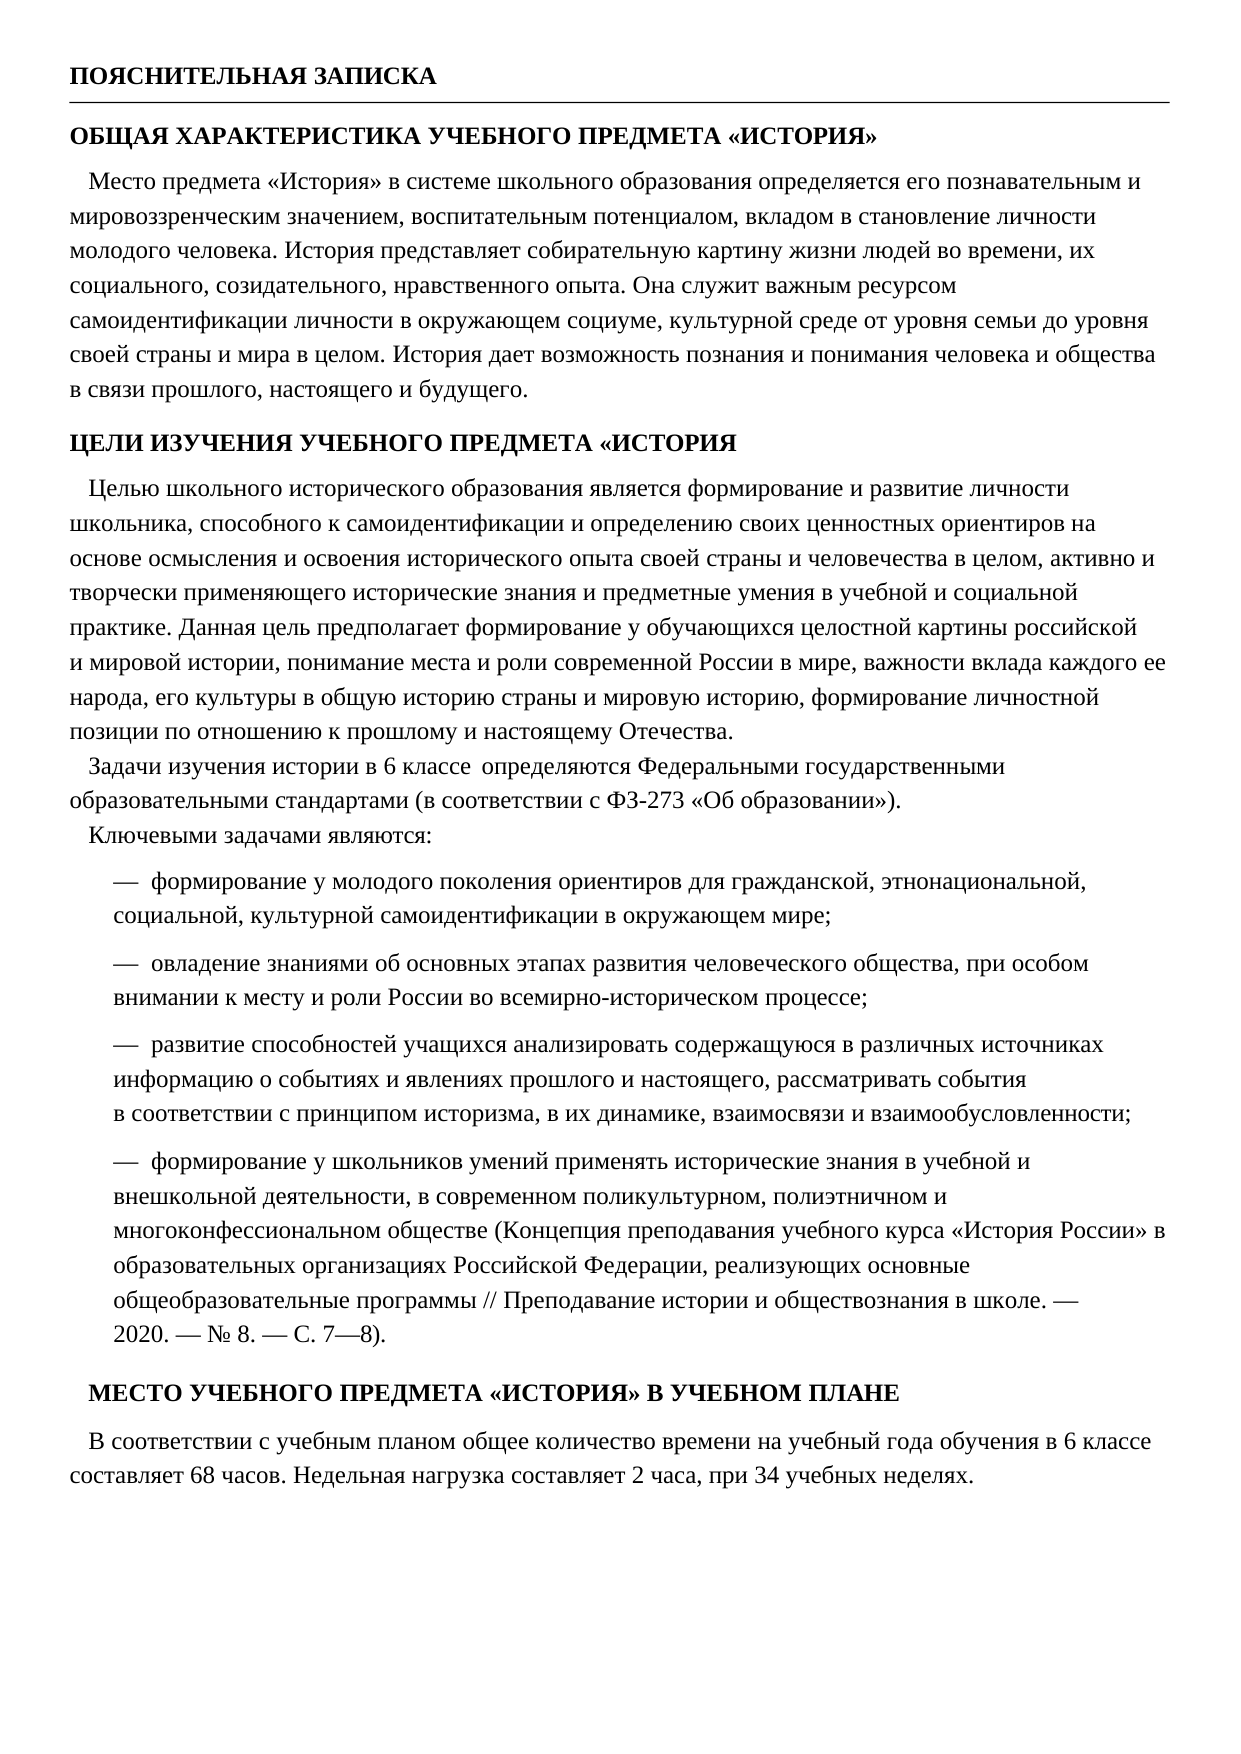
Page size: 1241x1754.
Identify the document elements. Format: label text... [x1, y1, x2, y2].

list развитие способностей учащихся анализировать содержащуюся в различных источниках информацию о событиях и явлениях прошлого и настоящего, рассматривать события [113, 1029, 1104, 1093]
list формирование у молодого поколения ориентиров для гражданской, этнонациональной, социальной, культурной самоидентификации в окружающем мире; [113, 866, 1087, 929]
subtitle ЦЕЛИ ИЗУЧЕНИЯ УЧЕБНОГО ПРЕДМЕТА «ИСТОРИЯ [69, 428, 1184, 457]
text Ключевыми задачами являются: [88, 820, 1184, 849]
list формирование у школьников умений применять исторические знания в учебной и внешкольной деятельности, в современном поликультурном, полиэтничном и многоконфессиональном обществе (Концепция преподавания учебного курса «История России» в образовательных организациях Российской Федерации, реализующих основные общеобразовательные программы // Преподавание истории и обществознания в школе. — [113, 1146, 1166, 1314]
text Место предмета «История» в системе школьного образования определяется его познавательным и мировоззренческим значением, воспитательным потенциалом, вкладом в становление личности молодого человека. История представляет собирательную картину жизни людей во времени, их социального, созидательного, нравственного опыта. Она служит важным ресурсом самоидентификации личности в окружающем социуме, культурной среде от уровня семьи до уровня своей страны и мира в целом. История дает возможность познания и понимания человека и общества в связи прошлого, настоящего и будущего. [69, 166, 1158, 403]
text В соответствии с учебным планом общее количество времени на учебный года обучения в 6 классе составляет 68 часов. Недельная нагрузка составляет 2 часа, при 34 учебных неделях. [69, 1426, 1184, 1489]
text ОБЩАЯ ХАРАКТЕРИСТИКА УЧЕБНОГО ПРЕДМЕТА «ИСТОРИЯ» [69, 121, 1184, 150]
text и мировой истории, понимание места и роли современной России в мире, важности вклада каждого ее народа, его культуры в общую историю страны и мировую историю, формирование личностной позиции по отношению к прошлому и настоящему Отечества. [69, 647, 1184, 745]
subtitle ПОЯСНИТЕЛЬНАЯ ЗАПИСКА [69, 61, 1184, 90]
text 2020. — № 8. — С. 7—8). [113, 1320, 1184, 1348]
list овладение знаниями об основных этапах развития человеческого общества, при особом внимании к месту и роли России во всемирно-историческом процессе; [113, 948, 1089, 1011]
text в соответствии с принципом историзма, в их динамике, взаимосвязи и взаимообусловленности; [113, 1099, 1184, 1127]
text Задачи изучения истории в 6 классе определяются Федеральными государственными образовательными стандартами (в соответствии с ФЗ-273 «Об образовании»). [69, 751, 1184, 814]
subtitle МЕСТО УЧЕБНОГО ПРЕДМЕТА «ИСТОРИЯ» В УЧЕБНОМ ПЛАНЕ [88, 1378, 1184, 1407]
text Целью школьного исторического образования является формирование и развитие личности школьника, способного к самоидентификации и определению своих ценностных ориентиров на основе осмысления и освоения исторического опыта своей страны и человечества в целом, активно и творчески применяющего исторические знания и предметные умения в учебной и социальной практике. Данная цель предполагает формирование у обучающихся целостной картины российской [69, 473, 1158, 641]
